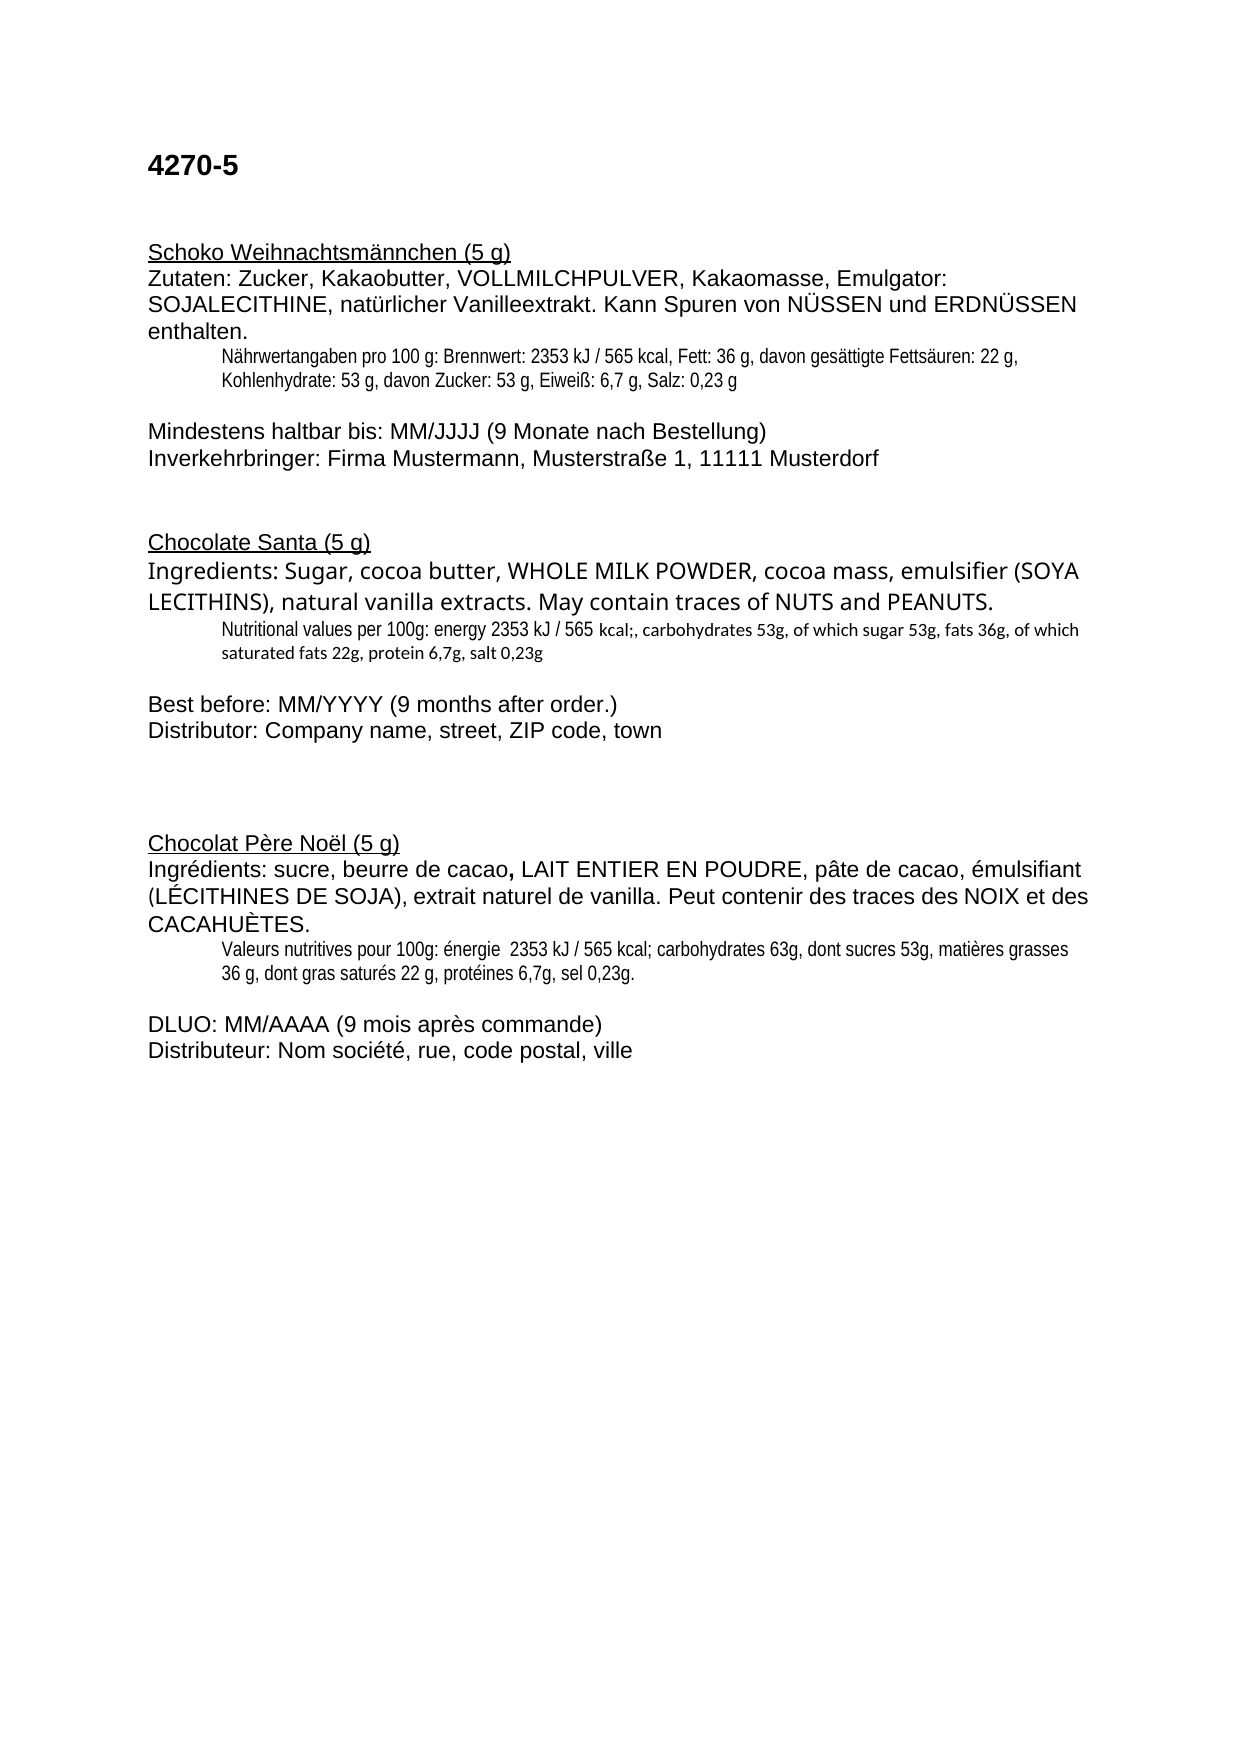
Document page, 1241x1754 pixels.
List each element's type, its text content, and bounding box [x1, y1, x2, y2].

text Distributor: Company name, street, ZIP code, town [148, 717, 1093, 743]
text Zutaten: Zucker, Kakaobutter, VOLLMILCHPULVER, Kakaomasse, Emulgator: SOJALECITHINE, natürlicher Vanilleextrakt. Kann Spuren von NÜSSEN und ERDNÜSSEN enthalten. [248, 265, 1093, 344]
text Ingrédients: sucre, beurre de cacao, LAIT ENTIER EN POUDRE, pâte de cacao, émulsifiant (LÉCITHINES DE SOJA), extrait naturel de vanilla. Peut contenir des traces des NOIX et des CACAHUÈTES. [148, 856, 1093, 937]
text Schoko Weihnachtsmännchen (5 g) [148, 239, 1093, 265]
text Inverkehrbringer: Firma Mustermann, Musterstraße 1, 11111 Musterdorf [148, 445, 1093, 471]
text Mindestens haltbar bis: MM/JJJJ (9 Monate nach Bestellung) [148, 418, 1093, 445]
text Nährwertangaben pro 100 g: Brennwert: 2353 kJ / 565 kcal, Fett: 36 g, davon gesättigte Fettsäuren: 22 g, Kohlenhydrate: 53 g, davon Zucker: 53 g, Eiweiß: 6,7 g, Salz: 0,23 g [221, 344, 1093, 392]
text 4270-5 [148, 148, 1093, 181]
text Chocolat Père Noël (5 g) [148, 830, 1093, 856]
text Best before: MM/YYYY (9 months after order.) [148, 691, 1093, 717]
text Valeurs nutritives pour 100g: énergie 2353 kJ / 565 kcal; carbohydrates 63g, dont sucres 53g, matières grasses 36 g, dont gras saturés 22 g, protéines 6,7g, sel 0,23g. [221, 937, 1093, 985]
text DLUO: MM/AAAA (9 mois après commande) [148, 1011, 1093, 1037]
text Chocolate Santa (5 g) [148, 528, 1093, 555]
text Nutritional values per 100g: energy 2353 kJ / 565 kcal;, carbohydrates 53g, of which sugar 53g, fats 36g, of which saturated fats 22g, protein 6,7g, salt 0,23g [221, 617, 1093, 664]
text Distributeur: Nom société, rue, code postal, ville [148, 1037, 1093, 1064]
